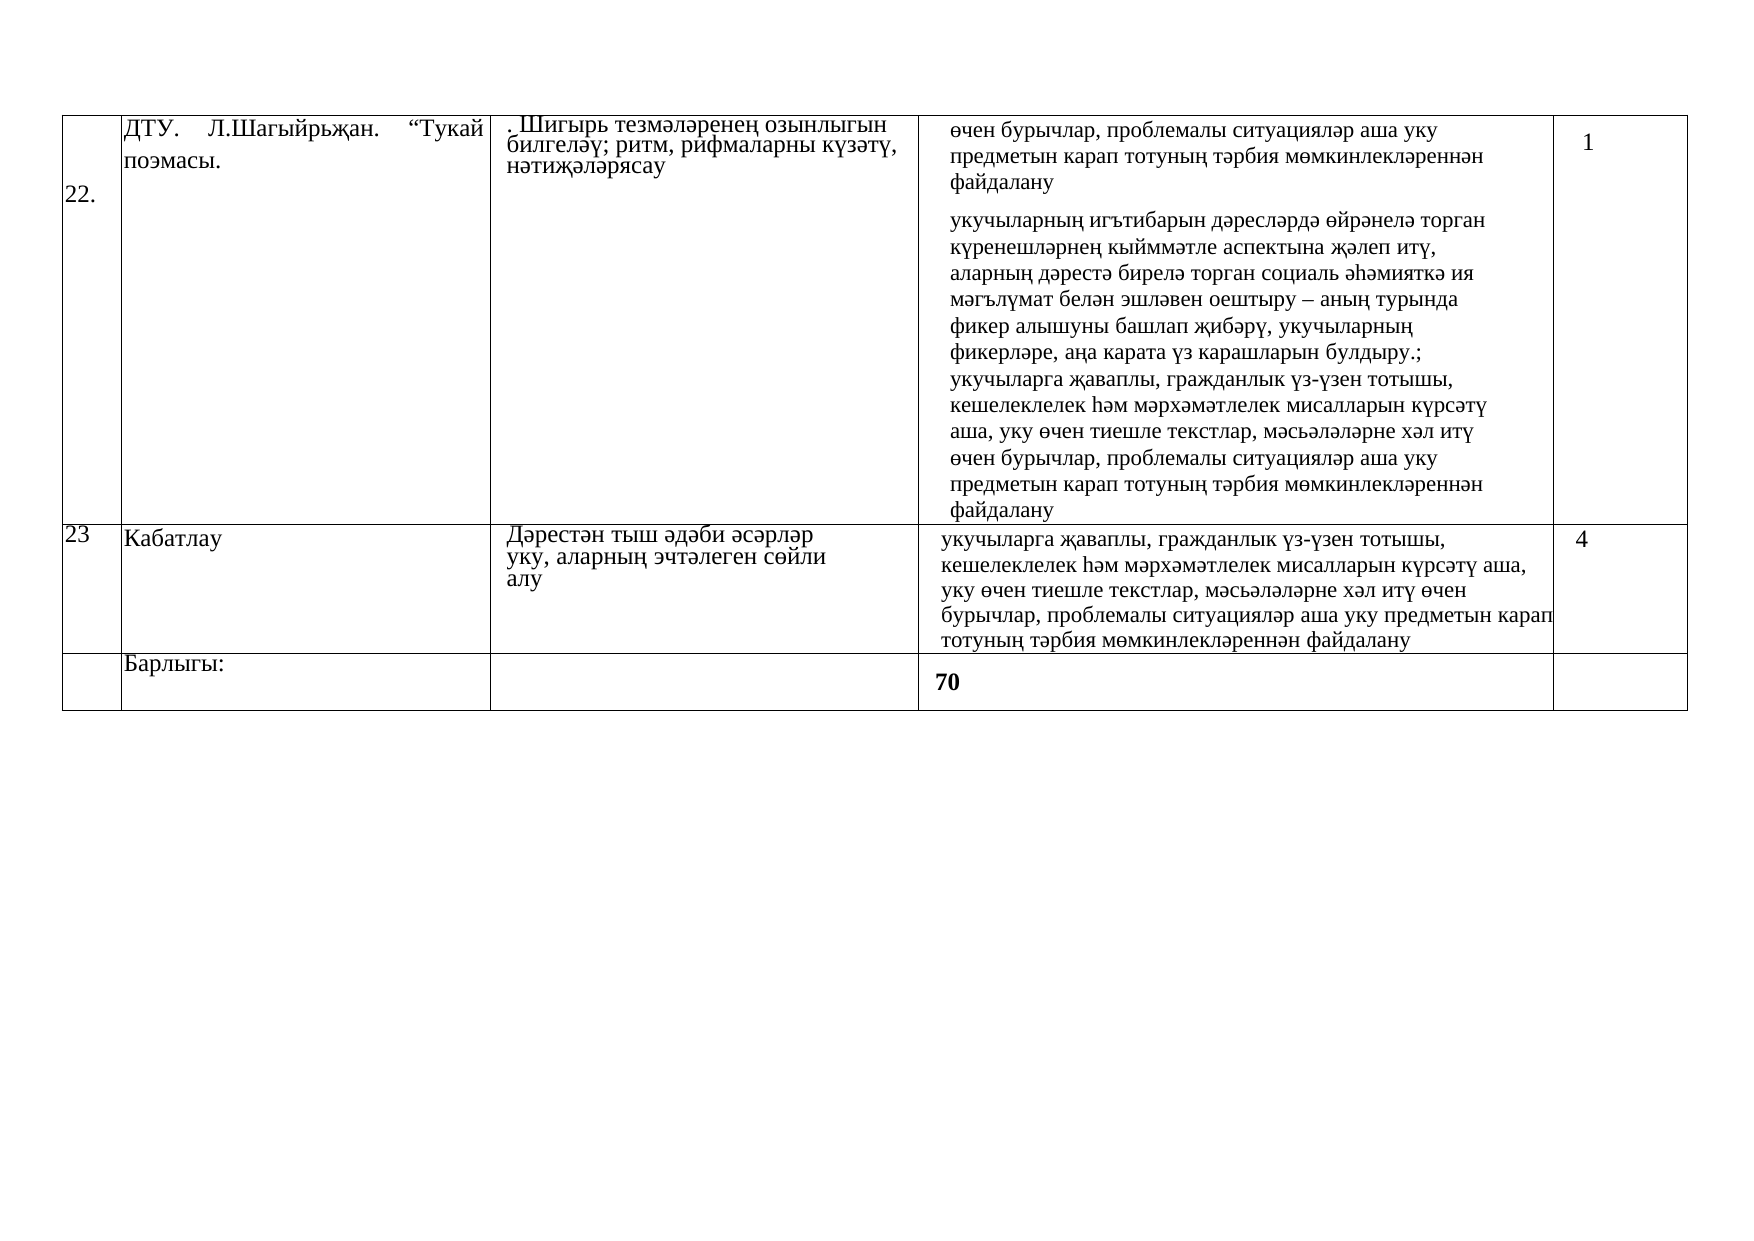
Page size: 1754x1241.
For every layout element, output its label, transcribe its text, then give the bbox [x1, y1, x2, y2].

table_header өчен бурычлар, проблемалы ситуацияләр аша уку предметын карап тотуның тәрбия мөмкинлекләреннән файдалану укучыларның игътибарын дәресләрдә өйрәнелә торган күренешләрнең кыйммәтле аспектына җәлеп итү, аларның дәрестә бирелә торган социаль әһәмияткә ия мәгълүмат белән эшләвен оештыру – аның турында фикер алышуны башлап җибәрү, укучыларның фикерләре, аңа карата үз карашларын булдыру.; укучыларга җаваплы, гражданлык үз-үзен тотышы, кешелеклелек һәм мәрхәмәтлелек мисалларын күрсәтү аша, уку өчен тиешле текстлар, мәсьәләләрне хәл итү өчен бурычлар, проблемалы ситуацияләр аша уку предметын карап тотуның тәрбия мөмкинлекләреннән файдалану [919, 116, 1553, 524]
table_cell 70 [919, 654, 1553, 710]
table_cell Кабатлау [122, 525, 490, 653]
table_cell [1554, 654, 1687, 710]
table_header 22. [63, 116, 121, 524]
table_header . Шигырь тезмәләренең озынлыгын билгеләү; ритм, рифмаларны күзәтү, нәтиҗәләрясау [491, 116, 918, 524]
table_cell Барлыгы: [122, 654, 490, 710]
table_cell [491, 654, 918, 710]
table_header ДТУ. Л.Шагыйрьҗан. “Тукай поэмасы. [122, 116, 490, 524]
table_cell [63, 654, 121, 710]
table_cell Дәрестән тыш әдәби әсәрләр уку, аларның эчтәлеген сөйли алу [491, 525, 918, 653]
table_cell 23 [63, 525, 121, 653]
table_header 1 [1554, 116, 1687, 524]
table_cell укучыларга җаваплы, гражданлык үз-үзен тотышы, кешелеклелек һәм мәрхәмәтлелек мисалларын күрсәтү аша, уку өчен тиешле текстлар, мәсьәләләрне хәл итү өчен бурычлар, проблемалы ситуацияләр аша уку предметын карап тотуның тәрбия мөмкинлекләреннән файдалану [919, 525, 1553, 653]
table_cell 4 [1554, 525, 1687, 653]
